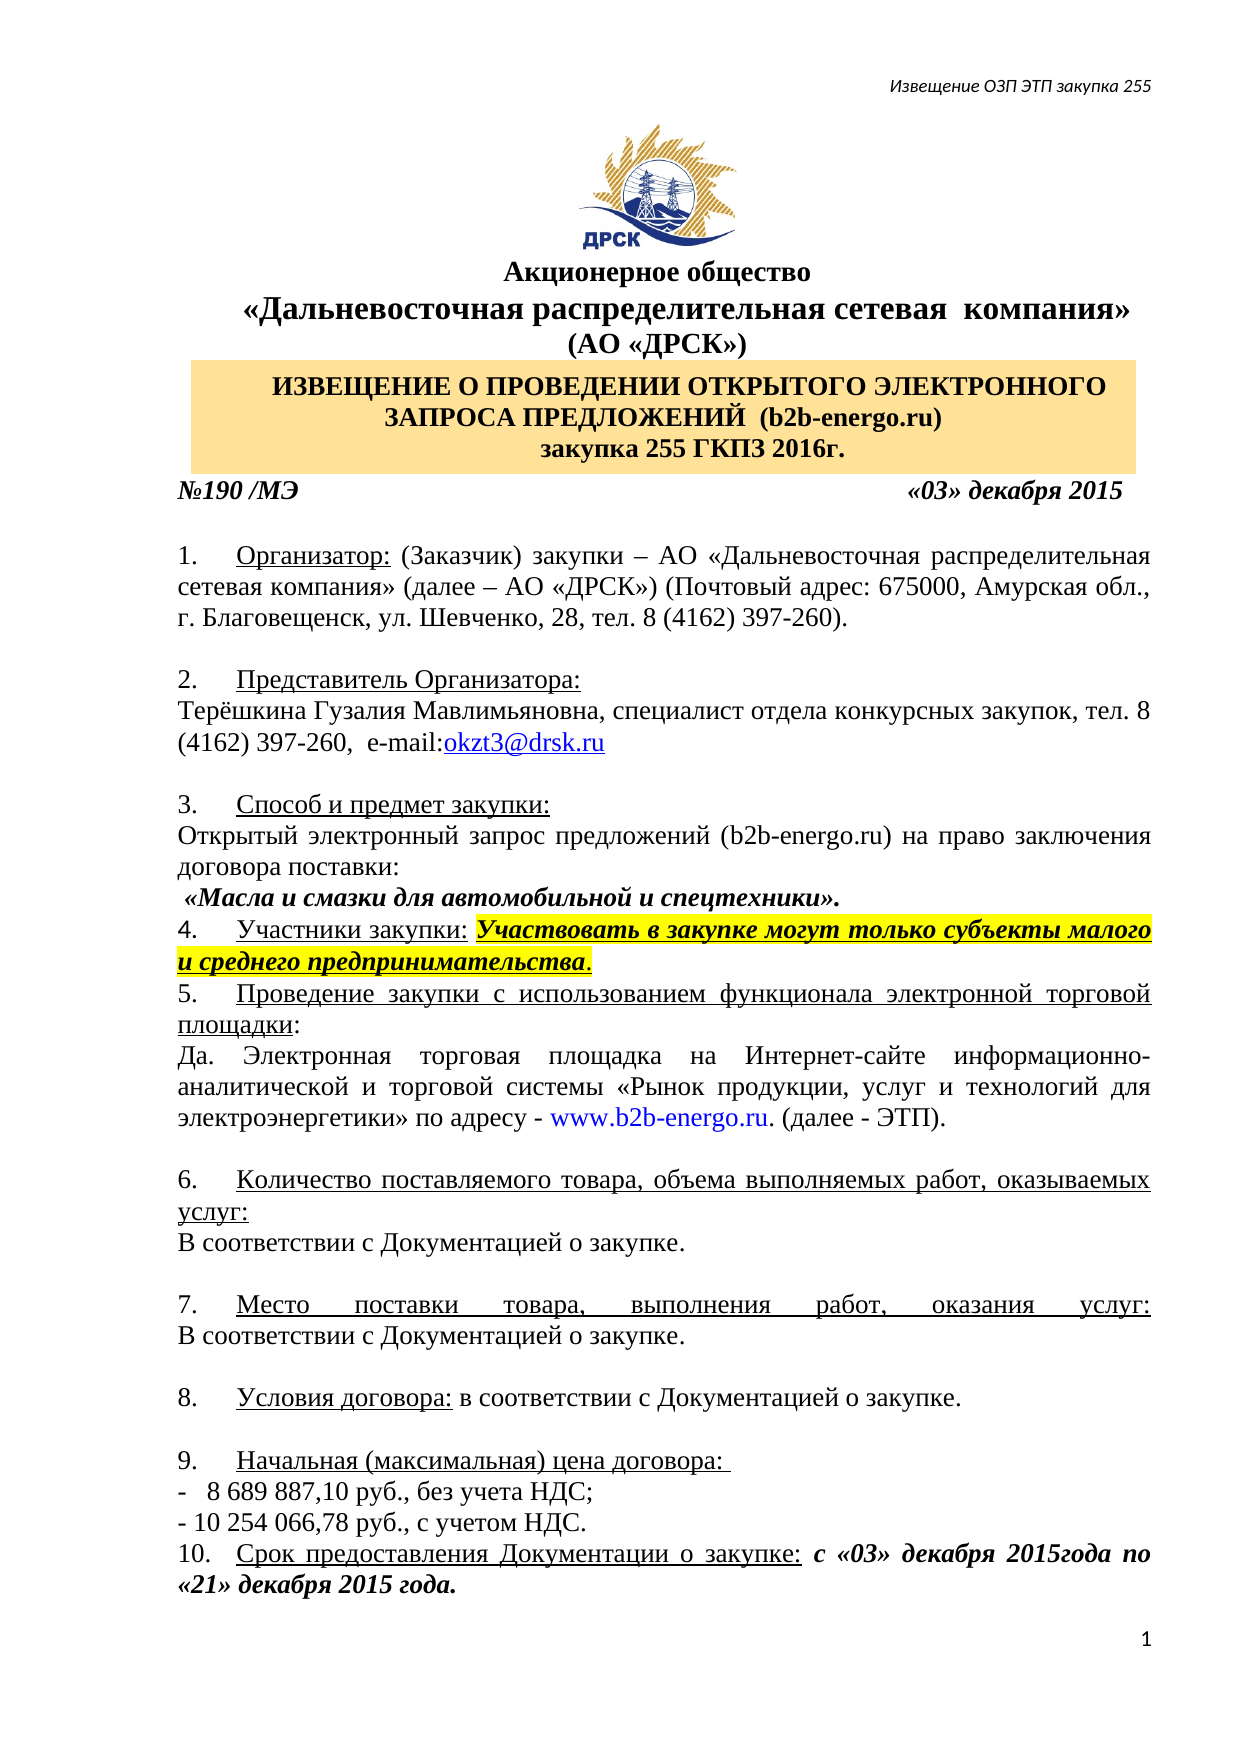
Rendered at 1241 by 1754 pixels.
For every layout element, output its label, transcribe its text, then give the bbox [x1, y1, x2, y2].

list Условия договора: в соответствии с Документацией о закупке. [177, 1382, 1152, 1413]
list «Масла и смазки для автомобильной и спецтехники». [177, 881, 1152, 912]
list Участники закупки: Участвовать в закупке могут только субъекты малого и среднего предпринимательства. [177, 912, 1152, 977]
list Срок предоставления Документации о закупке: с «03» декабря 2015года по «21» декабря 2015 года. [177, 1537, 1152, 1599]
list Начальная (максимальная) цена договора: [177, 1444, 1152, 1475]
list Проведение закупки с использованием функционала электронной торговой площадки: [177, 977, 1152, 1039]
list Представитель Организатора: [177, 663, 1152, 694]
list Да. Электронная торговая площадка на Интернет-сайте информационно-аналитической и торговой системы «Рынок продукции, услуг и технологий для электроэнергетики» по адресу - www.b2b-energo.ru. (далее - ЭТП). [177, 1039, 1152, 1132]
text «Дальневосточная распределительная сетевая компания» [177, 288, 1137, 326]
table_header ИЗВЕЩЕНИЕ О ПРОВЕДЕНИИ ОТКРЫТОГО ЭЛЕКТРОННОГО ЗАПРОСА ПРЕДЛОЖЕНИЙ (b2b-energo.ru) закупка 255 ГКПЗ 2016г. [191, 360, 1136, 474]
text - 10 254 066,78 руб., с учетом НДС. [177, 1506, 1152, 1537]
table_header №190 /МЭ [166, 474, 664, 505]
text Акционерное общество [177, 254, 1137, 288]
list Количество поставляемого товара, объема выполняемых работ, оказываемых услуг: [177, 1163, 1152, 1226]
list Открытый электронный запрос предложений (b2b-energo.ru) на право заключения договора поставки: [177, 819, 1152, 881]
list В соответствии с Документацией о закупке. [177, 1226, 1152, 1257]
picture [577, 124, 737, 255]
text - 8 689 887,10 руб., без учета НДС; [177, 1475, 1152, 1506]
list Способ и предмет закупки: [177, 788, 1152, 819]
list Терёшкина Гузалия Мавлимьяновна, специалист отдела конкурсных закупок, тел. 8 (4162) 397-260, e-mail:okzt3@drsk.ru [177, 694, 1152, 757]
list Организатор: (Заказчик) закупки – АО «Дальневосточная распределительная сетевая компания» (далее – АО «ДРСК») (Почтовый адрес: 675000, Амурская обл., г. Благовещенск, ул. Шевченко, 28, тел. 8 (4162) 397-260). [177, 539, 1152, 632]
table_header «03» декабря 2015 [664, 474, 1163, 505]
text (АО «ДРСК») [177, 326, 1137, 360]
list Место поставки товара, выполнения работ, оказания услуг: В соответствии с Документацией о закупке. [177, 1288, 1152, 1350]
